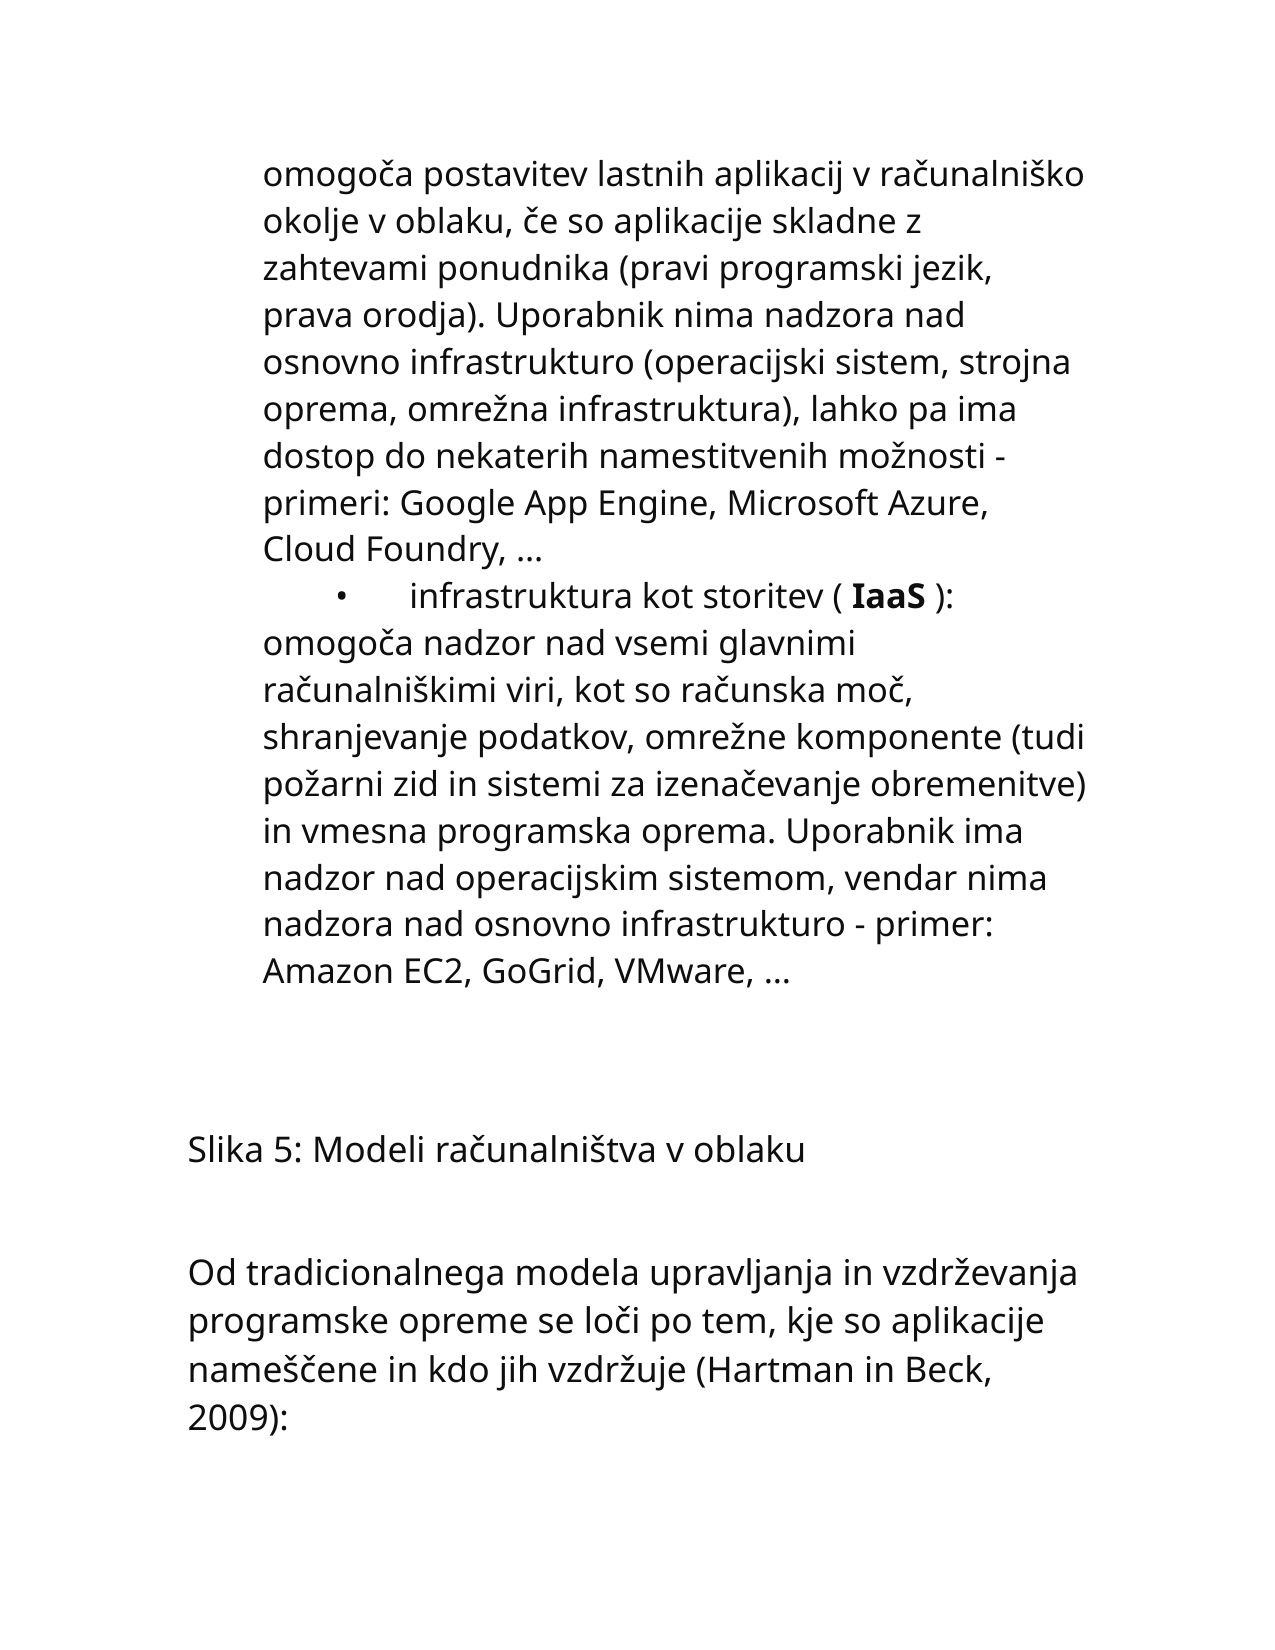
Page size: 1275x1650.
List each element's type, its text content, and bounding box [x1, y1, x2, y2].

text • računalniško okolje kot storitev ( PaaS ): omogoča postavitev lastnih aplikacij v računalniško okolje v oblaku, če so aplikacije skladne z zahtevami ponudnika (pravi programski jezik, prava orodja). Uporabnik nima nadzora nad osnovno infrastrukturo (operacijski sistem, strojna oprema, omrežna infrastruktura), lahko pa ima dostop do nekaterih namestitvenih možnosti - primeri: Google App Engine, Microsoft Azure, Cloud Foundry, … [262, 291, 1087, 759]
text • infrastruktura kot storitev ( IaaS ): omogoča nadzor nad vsemi glavnimi računalniškimi viri, kot so računska moč, shranjevanje podatkov, omrežne komponente (tudi požarni zid in sistemi za izenačevanje obremenitve) in vmesna programska oprema. Uporabnik ima nadzor nad operacijskim sistemom, vendar nima nadzora nad osnovno infrastrukturo - primer: Amazon EC2, GoGrid, VMware, … [262, 759, 1087, 1181]
text Slika 5: Modeli računalništva v oblaku [187, 1314, 1087, 1363]
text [262, 150, 1087, 291]
